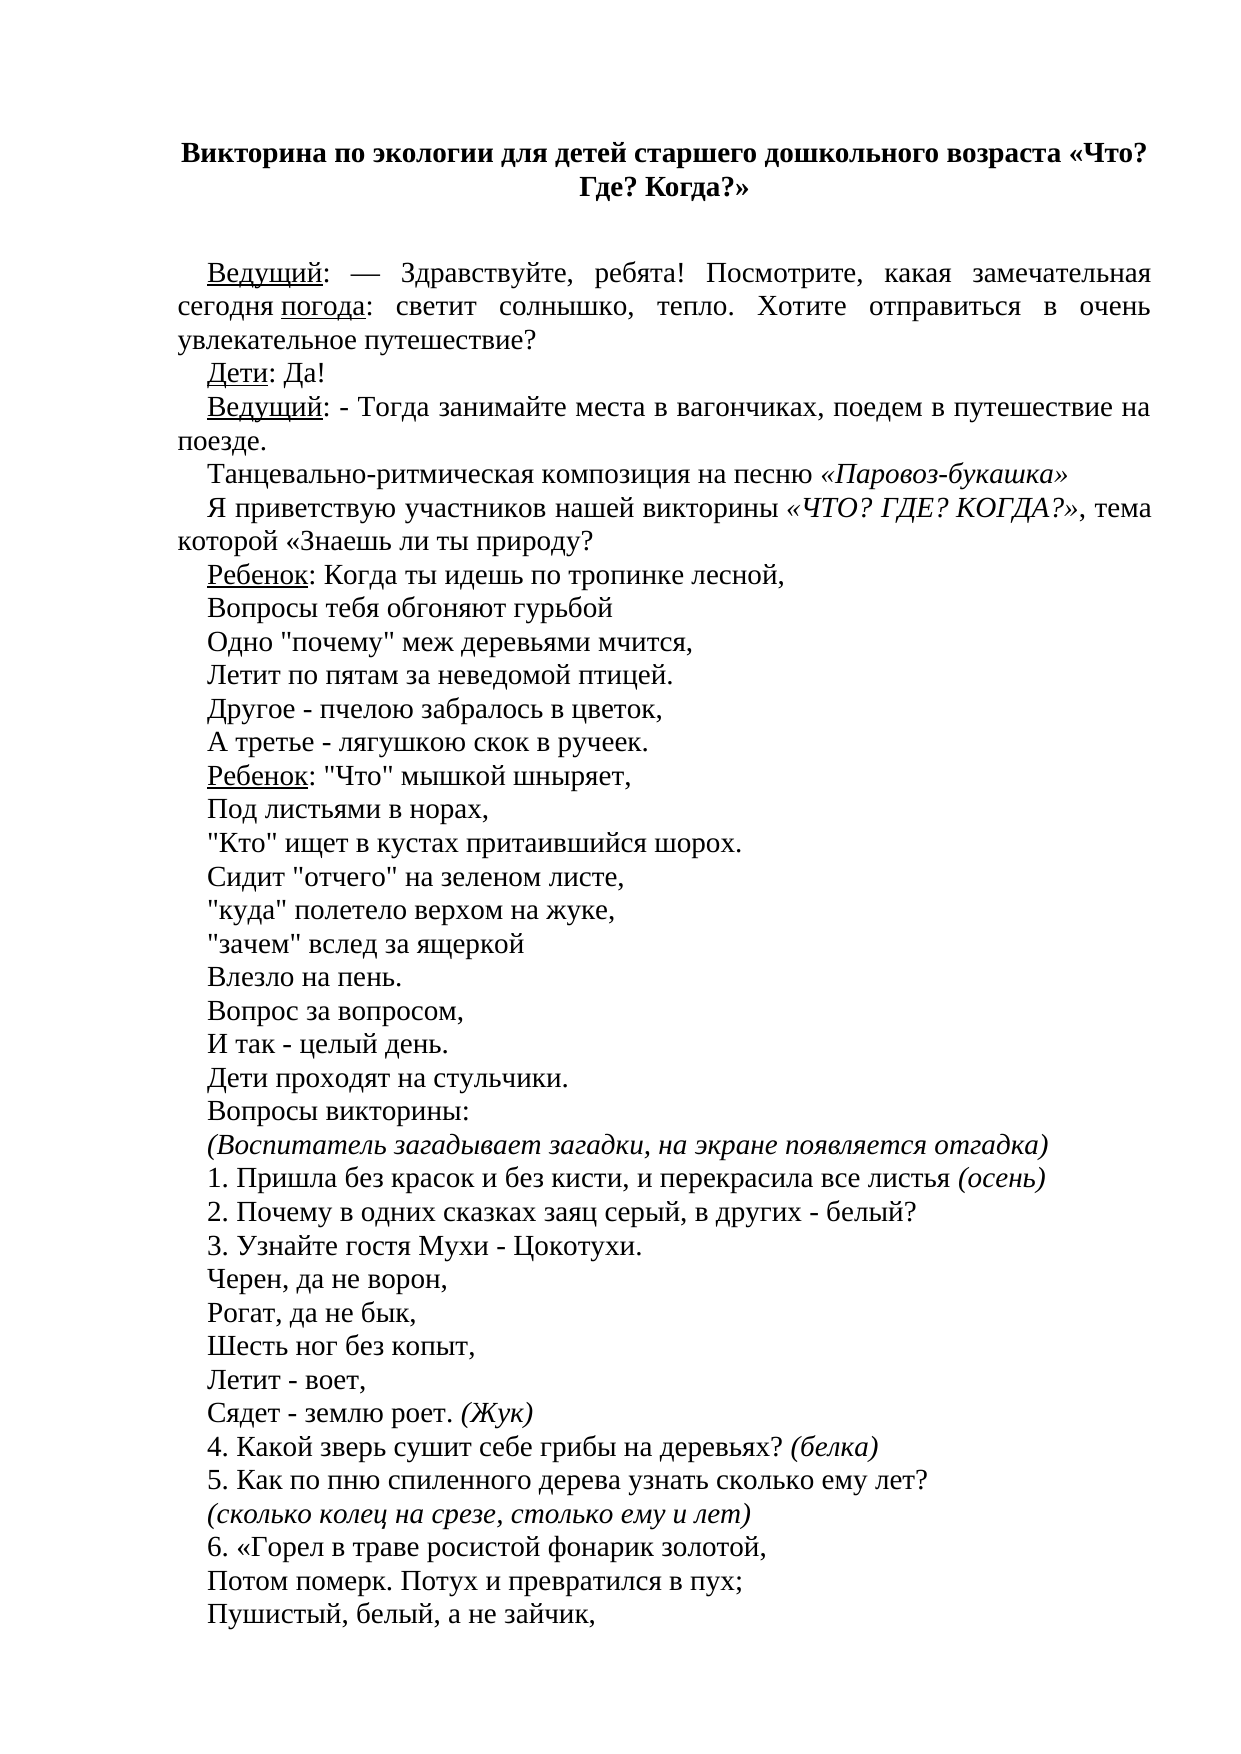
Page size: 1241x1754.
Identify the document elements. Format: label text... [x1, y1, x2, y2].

text (Воспитатель загадывает загадки, на экране появляется отгадка) [177, 1127, 1152, 1161]
text Ведущий: - Тогда занимайте места в вагончиках, поедем в путешествие на поезде. [177, 389, 1152, 456]
text Я приветствую участников нашей викторины «ЧТО? ГДЕ? КОГДА?», тема которой «Знаешь ли ты природу? [177, 490, 1152, 557]
text Вопросы тебя обгоняют гурьбой [177, 590, 1152, 624]
text Дети проходят на стульчики. [177, 1060, 1152, 1093]
text Вопрос за вопросом, [177, 993, 1152, 1026]
text Летит - воет, [177, 1362, 1152, 1395]
text Ребенок: "Что" мышкой шныряет, [177, 758, 1152, 792]
text 5. Как по пню спиленного дерева узнать сколько ему лет? [177, 1462, 1152, 1496]
text Шесть ног без копыт, [177, 1328, 1152, 1362]
text Влезло на пень. [177, 959, 1152, 993]
text 2. Почему в одних сказках заяц серый, в других - белый? [177, 1194, 1152, 1228]
text Дети: Да! [177, 356, 1152, 389]
text "куда" полетело верхом на жуке, [177, 892, 1152, 926]
text "Кто" ищет в кустах притаившийся шорох. [177, 825, 1152, 859]
text Одно "почему" меж деревьями мчится, [177, 624, 1152, 657]
text 6. «Горел в траве росистой фонарик золотой, [177, 1529, 1152, 1563]
text (сколько колец на срезе, столько ему и лет) [177, 1496, 1152, 1529]
text Сидит "отчего" на зеленом листе, [177, 859, 1152, 892]
text Викторина по экологии для детей старшего дошкольного возраста «Что? Где? Когда?» [177, 136, 1152, 203]
text Потом померк. Потух и превратился в пух; [177, 1563, 1152, 1597]
text Летит по пятам за неведомой птицей. [177, 657, 1152, 691]
text Рогат, да не бык, [177, 1295, 1152, 1328]
text 1. Пришла без красок и без кисти, и перекрасила все листья (осень) [177, 1161, 1152, 1194]
text А третье - лягушкою скок в ручеек. [177, 724, 1152, 758]
text Ведущий: — Здравствуйте, ребята! Посмотрите, какая замечательная сегодня погода: светит солнышко, тепло. Хотите отправиться в очень увлекательное путешествие? [177, 255, 1152, 356]
text "зачем" вслед за ящеркой [177, 926, 1152, 959]
text Под листьями в норах, [177, 792, 1152, 825]
text Танцевально-ритмическая композиция на песню «Паровоз-букашка» [177, 456, 1152, 490]
text Вопросы викторины: [177, 1093, 1152, 1127]
text 3. Узнайте гостя Мухи - Цокотухи. [177, 1228, 1152, 1261]
text Другое - пчелою забралось в цветок, [177, 691, 1152, 724]
text Сядет - землю роет. (Жук) [177, 1395, 1152, 1429]
text Пушистый, белый, а не зайчик, [177, 1597, 1152, 1630]
text 4. Какой зверь сушит себе грибы на деревьях? (белка) [177, 1429, 1152, 1462]
text Черен, да не ворон, [177, 1261, 1152, 1295]
text И так - целый день. [177, 1026, 1152, 1060]
text Ребенок: Когда ты идешь по тропинке лесной, [177, 557, 1152, 590]
